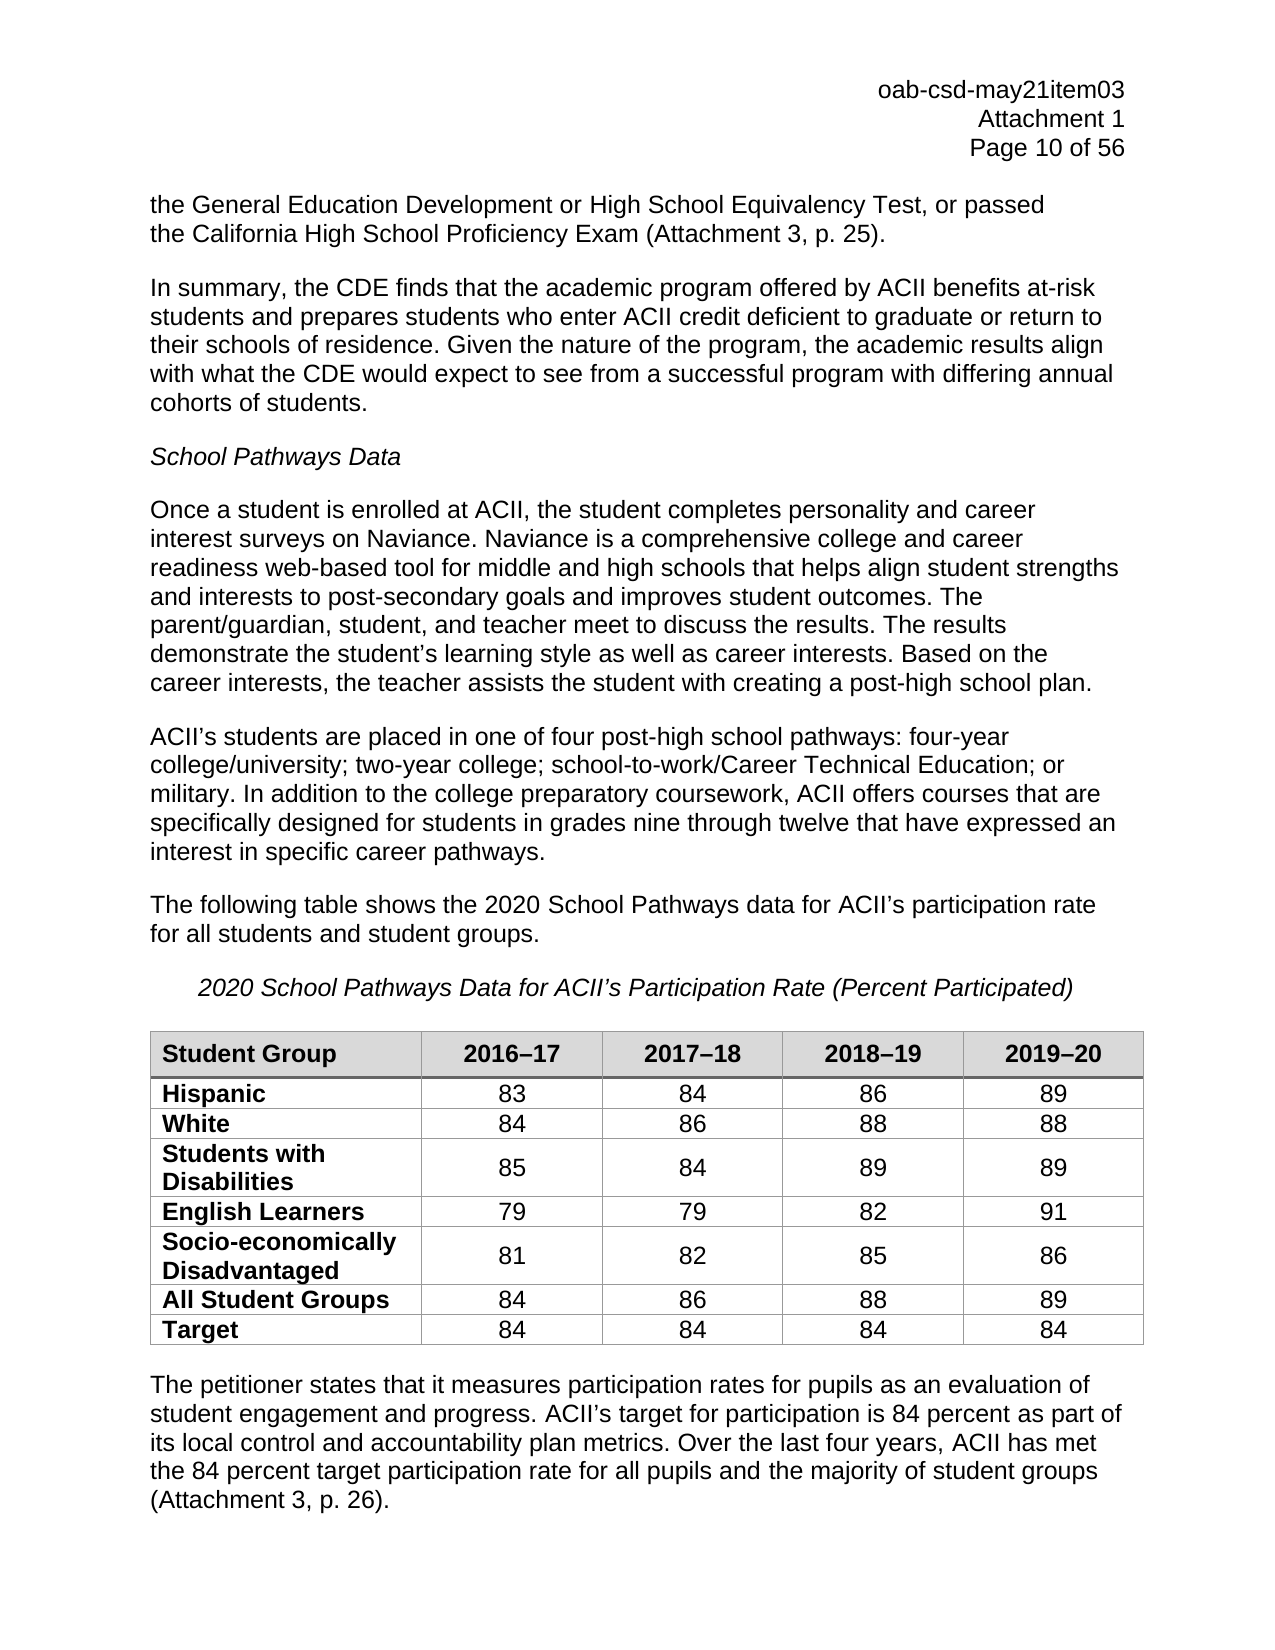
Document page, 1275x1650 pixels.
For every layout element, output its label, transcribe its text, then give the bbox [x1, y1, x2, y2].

table_cell Socio-economically Disadvantaged [151, 1227, 421, 1284]
subtitle School Pathways Data [150, 442, 1125, 470]
table_cell 84 [422, 1109, 602, 1137]
table_cell 84 [603, 1315, 782, 1344]
table_cell 85 [783, 1227, 963, 1284]
table_cell 86 [603, 1109, 782, 1137]
table_header 2016–17 [422, 1032, 602, 1076]
table_cell 79 [422, 1197, 602, 1226]
table_cell 89 [964, 1139, 1143, 1196]
table_cell 85 [422, 1139, 602, 1196]
table_cell 84 [422, 1285, 602, 1314]
table_cell 88 [964, 1109, 1143, 1137]
table_header 2019–20 [964, 1032, 1143, 1076]
table_cell 84 [964, 1315, 1143, 1344]
text The petitioner states that it measures participation rates for pupils as an evaluation of student engagement and progress. ACII’s target for participation is 84 percent as part of its local control and accountability plan metrics. Over the last four years, ACII has met the 84 percent target participation rate for all pupils and the majority of student groups (Attachment 3, p. 26). [150, 1370, 1125, 1514]
table_cell 81 [422, 1227, 602, 1284]
text The following table shows the 2020 School Pathways data for ACII’s participation rate for all students and student groups. [150, 890, 1125, 948]
table_cell 86 [783, 1079, 963, 1108]
table_header Student Group [151, 1032, 421, 1076]
table_cell 82 [603, 1227, 782, 1284]
text ACII’s students are placed in one of four post-high school pathways: four-year college/university; two-year college; school-to-work/Career Technical Education; or military. In addition to the college preparatory coursework, ACII offers courses that are specifically designed for students in grades nine through twelve that have expressed an interest in specific career pathways. [150, 722, 1125, 865]
table_cell 88 [783, 1285, 963, 1314]
table_cell Students with Disabilities [151, 1139, 421, 1196]
table_cell 83 [422, 1079, 602, 1108]
table_cell Hispanic [151, 1079, 421, 1108]
text Once a student is enrolled at ACII, the student completes personality and career interest surveys on Naviance. Naviance is a comprehensive college and career readiness web-based tool for middle and high schools that helps align student strengths and interests to post-secondary goals and improves student outcomes. The parent/guardian, student, and teacher meet to discuss the results. The results demonstrate the student’s learning style as well as career interests. Based on the career interests, the teacher assists the student with creating a post-high school plan. [150, 495, 1125, 697]
subtitle 2020 School Pathways Data for ACII’s Participation Rate (Percent Participated) [150, 973, 1125, 1002]
table_cell 82 [783, 1197, 963, 1226]
table_cell English Learners [151, 1197, 421, 1226]
table_cell 89 [783, 1139, 963, 1196]
text In summary, the CDE finds that the academic program offered by ACII benefits at-risk students and prepares students who enter ACII credit deficient to graduate or return to their schools of residence. Given the nature of the program, the academic results align with what the CDE would expect to see from a successful program with differing annual cohorts of students. [150, 273, 1125, 417]
table_cell 89 [964, 1079, 1143, 1108]
table_cell Target [151, 1315, 421, 1344]
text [150, 190, 1125, 248]
table_header 2018–19 [783, 1032, 963, 1076]
table_cell 84 [603, 1139, 782, 1196]
table_cell 84 [603, 1079, 782, 1108]
table_cell White [151, 1109, 421, 1137]
table_cell 84 [783, 1315, 963, 1344]
table_cell 79 [603, 1197, 782, 1226]
table_cell 84 [422, 1315, 602, 1344]
table_header 2017–18 [603, 1032, 782, 1076]
table_cell 88 [783, 1109, 963, 1137]
table_cell 89 [964, 1285, 1143, 1314]
table_cell All Student Groups [151, 1285, 421, 1314]
table_cell 91 [964, 1197, 1143, 1226]
table_cell 86 [964, 1227, 1143, 1284]
table_cell 86 [603, 1285, 782, 1314]
